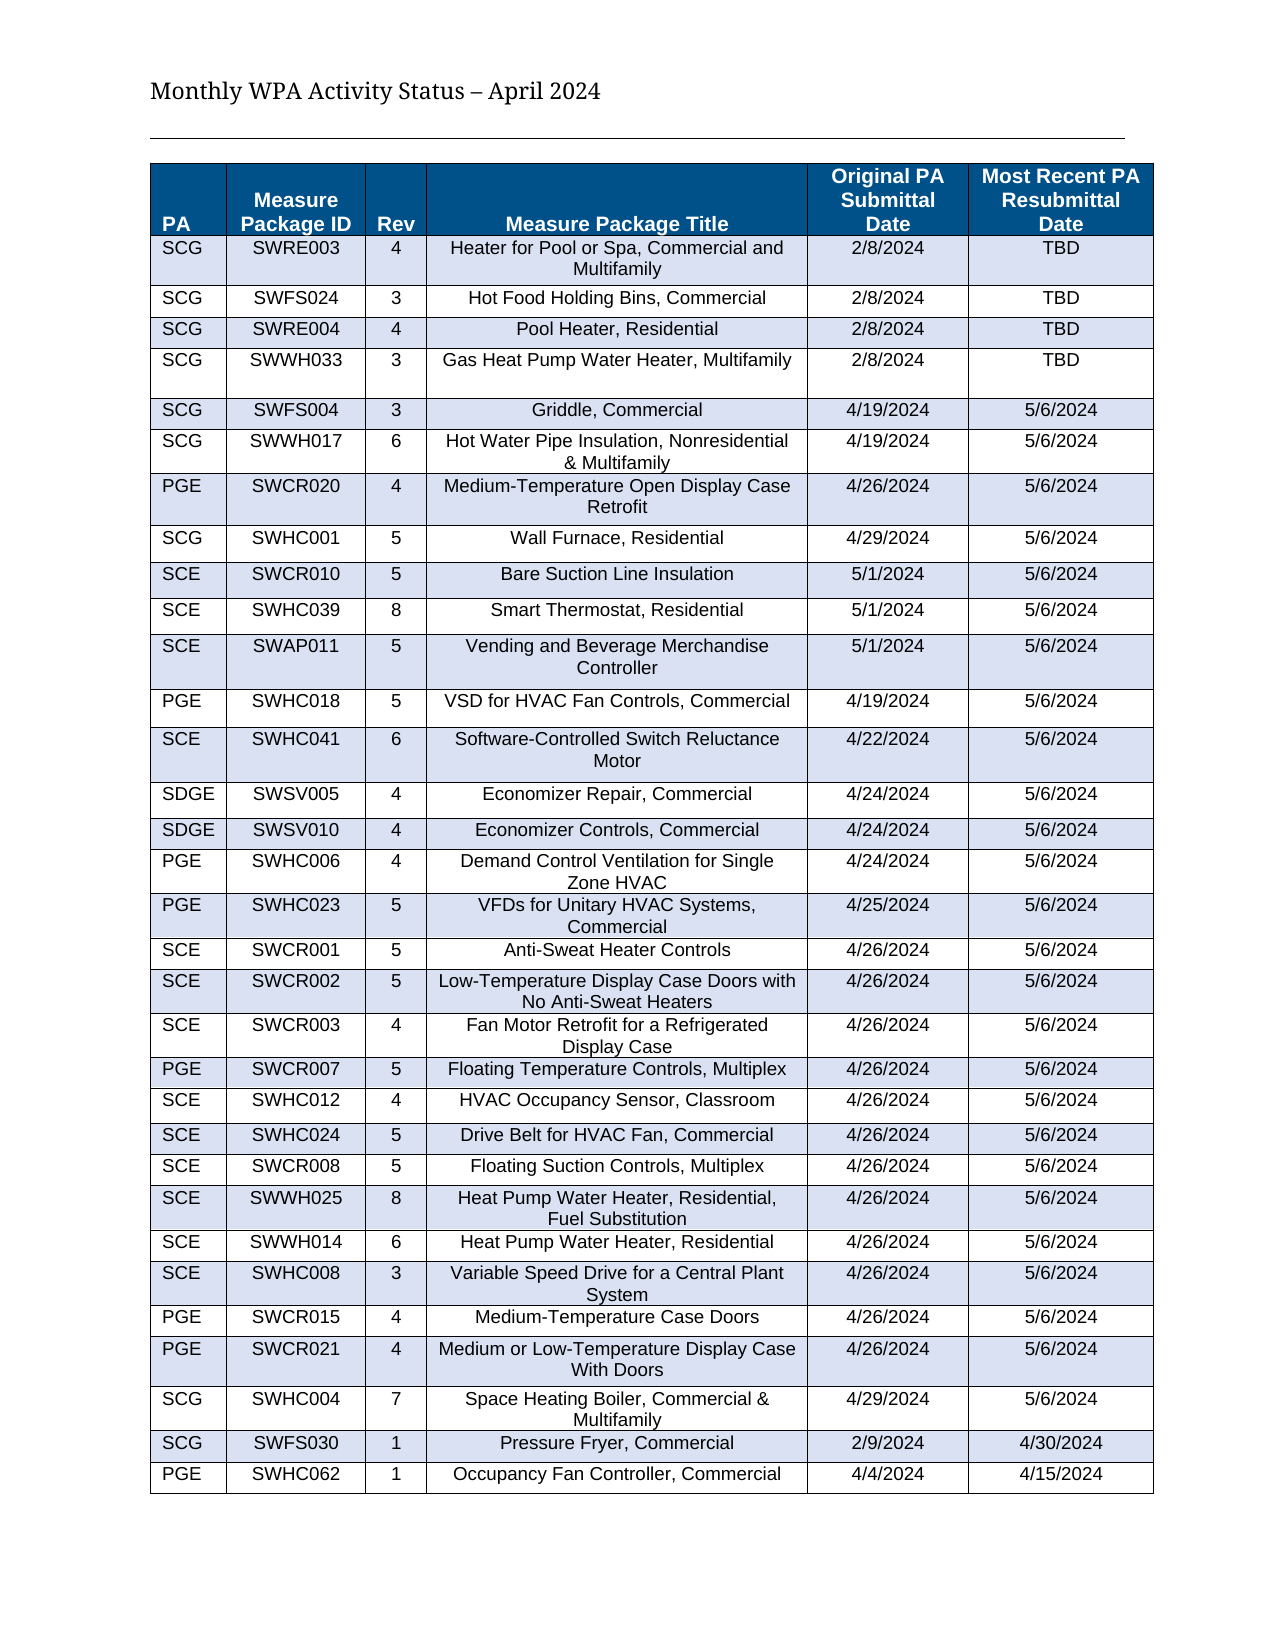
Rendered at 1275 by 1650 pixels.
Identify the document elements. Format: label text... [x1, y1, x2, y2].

table_cell Economizer Controls, Commercial [427, 819, 807, 849]
table_cell 4 [366, 819, 426, 849]
table_cell 4/26/2024 [808, 1231, 968, 1261]
table_cell PGE [151, 690, 226, 727]
table_cell 5/6/2024 [969, 783, 1153, 818]
table_cell Heat Pump Water Heater, Residential [427, 1231, 807, 1261]
table_cell Space Heating Boiler, Commercial & Multifamily [427, 1387, 807, 1430]
table_cell 5/6/2024 [969, 1155, 1153, 1185]
table_cell 4 [366, 1089, 426, 1123]
table_cell Floating Temperature Controls, Multiplex [427, 1058, 807, 1087]
table_cell SCE [151, 1089, 226, 1123]
table_cell SCE [151, 728, 226, 782]
table_cell SWCR020 [227, 474, 365, 525]
table_cell Medium-Temperature Case Doors [427, 1306, 807, 1336]
table_cell 6 [366, 430, 426, 473]
table_cell 5/6/2024 [969, 1262, 1153, 1305]
table_cell 5 [366, 939, 426, 969]
table_cell 5/6/2024 [969, 635, 1153, 689]
table_cell SCE [151, 599, 226, 634]
table_cell 4/19/2024 [808, 430, 968, 473]
table_cell 4/26/2024 [808, 1337, 968, 1386]
table_cell 5/1/2024 [808, 635, 968, 689]
table_cell 4/26/2024 [808, 1124, 968, 1154]
table_cell 3 [366, 286, 426, 317]
table_cell 4 [366, 236, 426, 285]
table_cell Software-Controlled Switch Reluctance Motor [427, 728, 807, 782]
table_cell 8 [366, 599, 426, 634]
table_cell TBD [969, 236, 1153, 285]
table_cell 4 [366, 474, 426, 525]
table_cell SWCR001 [227, 939, 365, 969]
table_cell Vending and Beverage Merchandise Controller [427, 635, 807, 689]
table_cell SWHC006 [227, 850, 365, 893]
table_cell 4/24/2024 [808, 819, 968, 849]
table_cell SDGE [151, 819, 226, 849]
table_cell PGE [151, 474, 226, 525]
table_cell 3 [366, 349, 426, 398]
table_header Measure Package Title [427, 164, 807, 235]
table_cell PGE [151, 894, 226, 937]
table_cell 5/6/2024 [969, 399, 1153, 429]
table_cell 4/30/2024 [969, 1431, 1153, 1462]
table_cell 4/26/2024 [808, 1014, 968, 1057]
table_cell 4 [366, 783, 426, 818]
table_cell SWCR015 [227, 1306, 365, 1336]
table_cell Drive Belt for HVAC Fan, Commercial [427, 1124, 807, 1154]
table_cell SCG [151, 286, 226, 317]
table_cell SWFS004 [227, 399, 365, 429]
table_cell 2/8/2024 [808, 349, 968, 398]
table_cell 4/29/2024 [808, 1387, 968, 1430]
table_cell 5/6/2024 [969, 526, 1153, 562]
table_cell 4/19/2024 [808, 690, 968, 727]
table_cell SCE [151, 1124, 226, 1154]
table_cell Griddle, Commercial [427, 399, 807, 429]
table_cell Pressure Fryer, Commercial [427, 1431, 807, 1462]
table_cell PGE [151, 1337, 226, 1386]
table_cell PGE [151, 1463, 226, 1493]
table_cell 5/6/2024 [969, 430, 1153, 473]
table_cell 4 [366, 318, 426, 348]
table_cell SWCR008 [227, 1155, 365, 1185]
table_cell 2/8/2024 [808, 236, 968, 285]
table_cell TBD [969, 286, 1153, 317]
table_cell 5 [366, 526, 426, 562]
table_cell SCE [151, 970, 226, 1013]
table_cell 4/19/2024 [808, 399, 968, 429]
table_cell Anti-Sweat Heater Controls [427, 939, 807, 969]
table_cell SWCR002 [227, 970, 365, 1013]
table_cell Bare Suction Line Insulation [427, 563, 807, 598]
table_cell VFDs for Unitary HVAC Systems, Commercial [427, 894, 807, 937]
table_cell Medium or Low-Temperature Display Case With Doors [427, 1337, 807, 1386]
table_cell SCG [151, 1387, 226, 1430]
table_cell 2/8/2024 [808, 286, 968, 317]
table_cell 4 [366, 1337, 426, 1386]
table_cell 4/26/2024 [808, 1262, 968, 1305]
table_cell 3 [366, 399, 426, 429]
table_cell SCE [151, 563, 226, 598]
table_cell SCE [151, 1262, 226, 1305]
table_cell Medium-Temperature Open Display Case Retrofit [427, 474, 807, 525]
table_cell 4 [366, 1014, 426, 1057]
table_cell Gas Heat Pump Water Heater, Multifamily [427, 349, 807, 398]
table_cell PGE [151, 850, 226, 893]
table_cell SWCR007 [227, 1058, 365, 1087]
table_cell Heater for Pool or Spa, Commercial and Multifamily [427, 236, 807, 285]
table_cell 5/1/2024 [808, 563, 968, 598]
table_cell SCE [151, 1155, 226, 1185]
table_cell 7 [366, 1387, 426, 1430]
table_cell Demand Control Ventilation for Single Zone HVAC [427, 850, 807, 893]
table_cell SCG [151, 399, 226, 429]
table_cell 5/6/2024 [969, 1058, 1153, 1087]
table_cell 5 [366, 1155, 426, 1185]
table_cell SWHC023 [227, 894, 365, 937]
table_header Rev [366, 164, 426, 235]
table_cell 5/6/2024 [969, 1124, 1153, 1154]
table_cell 5/6/2024 [969, 1387, 1153, 1430]
table_cell 4/26/2024 [808, 939, 968, 969]
table_cell 5/6/2024 [969, 474, 1153, 525]
table_cell Low-Temperature Display Case Doors with No Anti-Sweat Heaters [427, 970, 807, 1013]
table_cell 6 [366, 1231, 426, 1261]
table_cell 5/6/2024 [969, 1306, 1153, 1336]
table_cell 5 [366, 690, 426, 727]
table_cell 4/26/2024 [808, 474, 968, 525]
table_cell SWHC018 [227, 690, 365, 727]
table_cell PGE [151, 1058, 226, 1087]
table_cell 4/26/2024 [808, 1306, 968, 1336]
table_cell 5/6/2024 [969, 850, 1153, 893]
table_cell Pool Heater, Residential [427, 318, 807, 348]
table_cell SWWH014 [227, 1231, 365, 1261]
table_cell 5/6/2024 [969, 690, 1153, 727]
table_cell 5 [366, 635, 426, 689]
table_cell 6 [366, 728, 426, 782]
table_header PA [151, 164, 226, 235]
table_header Most Recent PA Resubmittal Date [969, 164, 1153, 235]
table_cell VSD for HVAC Fan Controls, Commercial [427, 690, 807, 727]
table_cell 5/6/2024 [969, 970, 1153, 1013]
table_cell SWFS024 [227, 286, 365, 317]
table_cell SCG [151, 349, 226, 398]
table_cell 4/29/2024 [808, 526, 968, 562]
table_cell 4 [366, 850, 426, 893]
table_cell SWHC041 [227, 728, 365, 782]
table_cell 5/6/2024 [969, 1231, 1153, 1261]
table_cell HVAC Occupancy Sensor, Classroom [427, 1089, 807, 1123]
table_cell 4/4/2024 [808, 1463, 968, 1493]
table_cell 4/24/2024 [808, 783, 968, 818]
table_cell SWHC012 [227, 1089, 365, 1123]
table_cell SCE [151, 635, 226, 689]
table_cell Smart Thermostat, Residential [427, 599, 807, 634]
table_cell 5/6/2024 [969, 894, 1153, 937]
table_cell Hot Water Pipe Insulation, Nonresidential & Multifamily [427, 430, 807, 473]
table_cell TBD [969, 318, 1153, 348]
table_cell 1 [366, 1463, 426, 1493]
table_cell SWHC004 [227, 1387, 365, 1430]
table_cell SCG [151, 236, 226, 285]
table_cell SWAP011 [227, 635, 365, 689]
table_cell 5/6/2024 [969, 1014, 1153, 1057]
table_cell 5 [366, 1058, 426, 1087]
table_cell 5/6/2024 [969, 1089, 1153, 1123]
table_cell 3 [366, 1262, 426, 1305]
table_cell 5 [366, 1124, 426, 1154]
table_cell Wall Furnace, Residential [427, 526, 807, 562]
table_cell SWCR003 [227, 1014, 365, 1057]
table_cell Economizer Repair, Commercial [427, 783, 807, 818]
table_cell SWCR010 [227, 563, 365, 598]
table_cell SCG [151, 430, 226, 473]
table_cell 5/6/2024 [969, 563, 1153, 598]
table_cell SCG [151, 526, 226, 562]
table_cell SCE [151, 939, 226, 969]
table_cell Occupancy Fan Controller, Commercial [427, 1463, 807, 1493]
table_cell TBD [969, 349, 1153, 398]
table_cell SWHC062 [227, 1463, 365, 1493]
table_cell 5/6/2024 [969, 1186, 1153, 1229]
table_cell Heat Pump Water Heater, Residential, Fuel Substitution [427, 1186, 807, 1229]
table_cell 2/8/2024 [808, 318, 968, 348]
table_cell 5/6/2024 [969, 728, 1153, 782]
table_cell SWSV005 [227, 783, 365, 818]
table_cell Hot Food Holding Bins, Commercial [427, 286, 807, 317]
table_cell 5/6/2024 [969, 599, 1153, 634]
table_cell 4/25/2024 [808, 894, 968, 937]
table_header Measure Package ID [227, 164, 365, 235]
table_cell Variable Speed Drive for a Central Plant System [427, 1262, 807, 1305]
table_cell SWHC008 [227, 1262, 365, 1305]
table_cell 4 [366, 1306, 426, 1336]
table_cell 8 [366, 1186, 426, 1229]
table_cell 5 [366, 970, 426, 1013]
table_cell 4/26/2024 [808, 1186, 968, 1229]
table_cell SCG [151, 318, 226, 348]
table_cell SWCR021 [227, 1337, 365, 1386]
table_cell SWWH017 [227, 430, 365, 473]
table_cell Fan Motor Retrofit for a Refrigerated Display Case [427, 1014, 807, 1057]
table_cell SWFS030 [227, 1431, 365, 1462]
table_cell SCE [151, 1186, 226, 1229]
table_cell 4/24/2024 [808, 850, 968, 893]
table_cell 1 [366, 1431, 426, 1462]
table_cell 2/9/2024 [808, 1431, 968, 1462]
table_cell SCG [151, 1431, 226, 1462]
table_cell 5/6/2024 [969, 939, 1153, 969]
table_cell 5/6/2024 [969, 1337, 1153, 1386]
table_cell SWWH033 [227, 349, 365, 398]
table_cell 5 [366, 563, 426, 598]
table_cell 4/22/2024 [808, 728, 968, 782]
table_cell 5/6/2024 [969, 819, 1153, 849]
table_cell SCE [151, 1014, 226, 1057]
table_cell SWWH025 [227, 1186, 365, 1229]
table_cell Floating Suction Controls, Multiplex [427, 1155, 807, 1185]
table_cell SWHC039 [227, 599, 365, 634]
table_cell SWHC024 [227, 1124, 365, 1154]
table_cell 4/26/2024 [808, 1089, 968, 1123]
table_cell 4/26/2024 [808, 1155, 968, 1185]
table_cell SWRE004 [227, 318, 365, 348]
table_cell SCE [151, 1231, 226, 1261]
table_header Original PA Submittal Date [808, 164, 968, 235]
table_cell 4/15/2024 [969, 1463, 1153, 1493]
table_cell 4/26/2024 [808, 970, 968, 1013]
table_cell PGE [151, 1306, 226, 1336]
table_cell 5/1/2024 [808, 599, 968, 634]
table_cell SWHC001 [227, 526, 365, 562]
table_cell SWRE003 [227, 236, 365, 285]
table_cell SDGE [151, 783, 226, 818]
table_cell 5 [366, 894, 426, 937]
table_cell SWSV010 [227, 819, 365, 849]
table_cell 4/26/2024 [808, 1058, 968, 1087]
